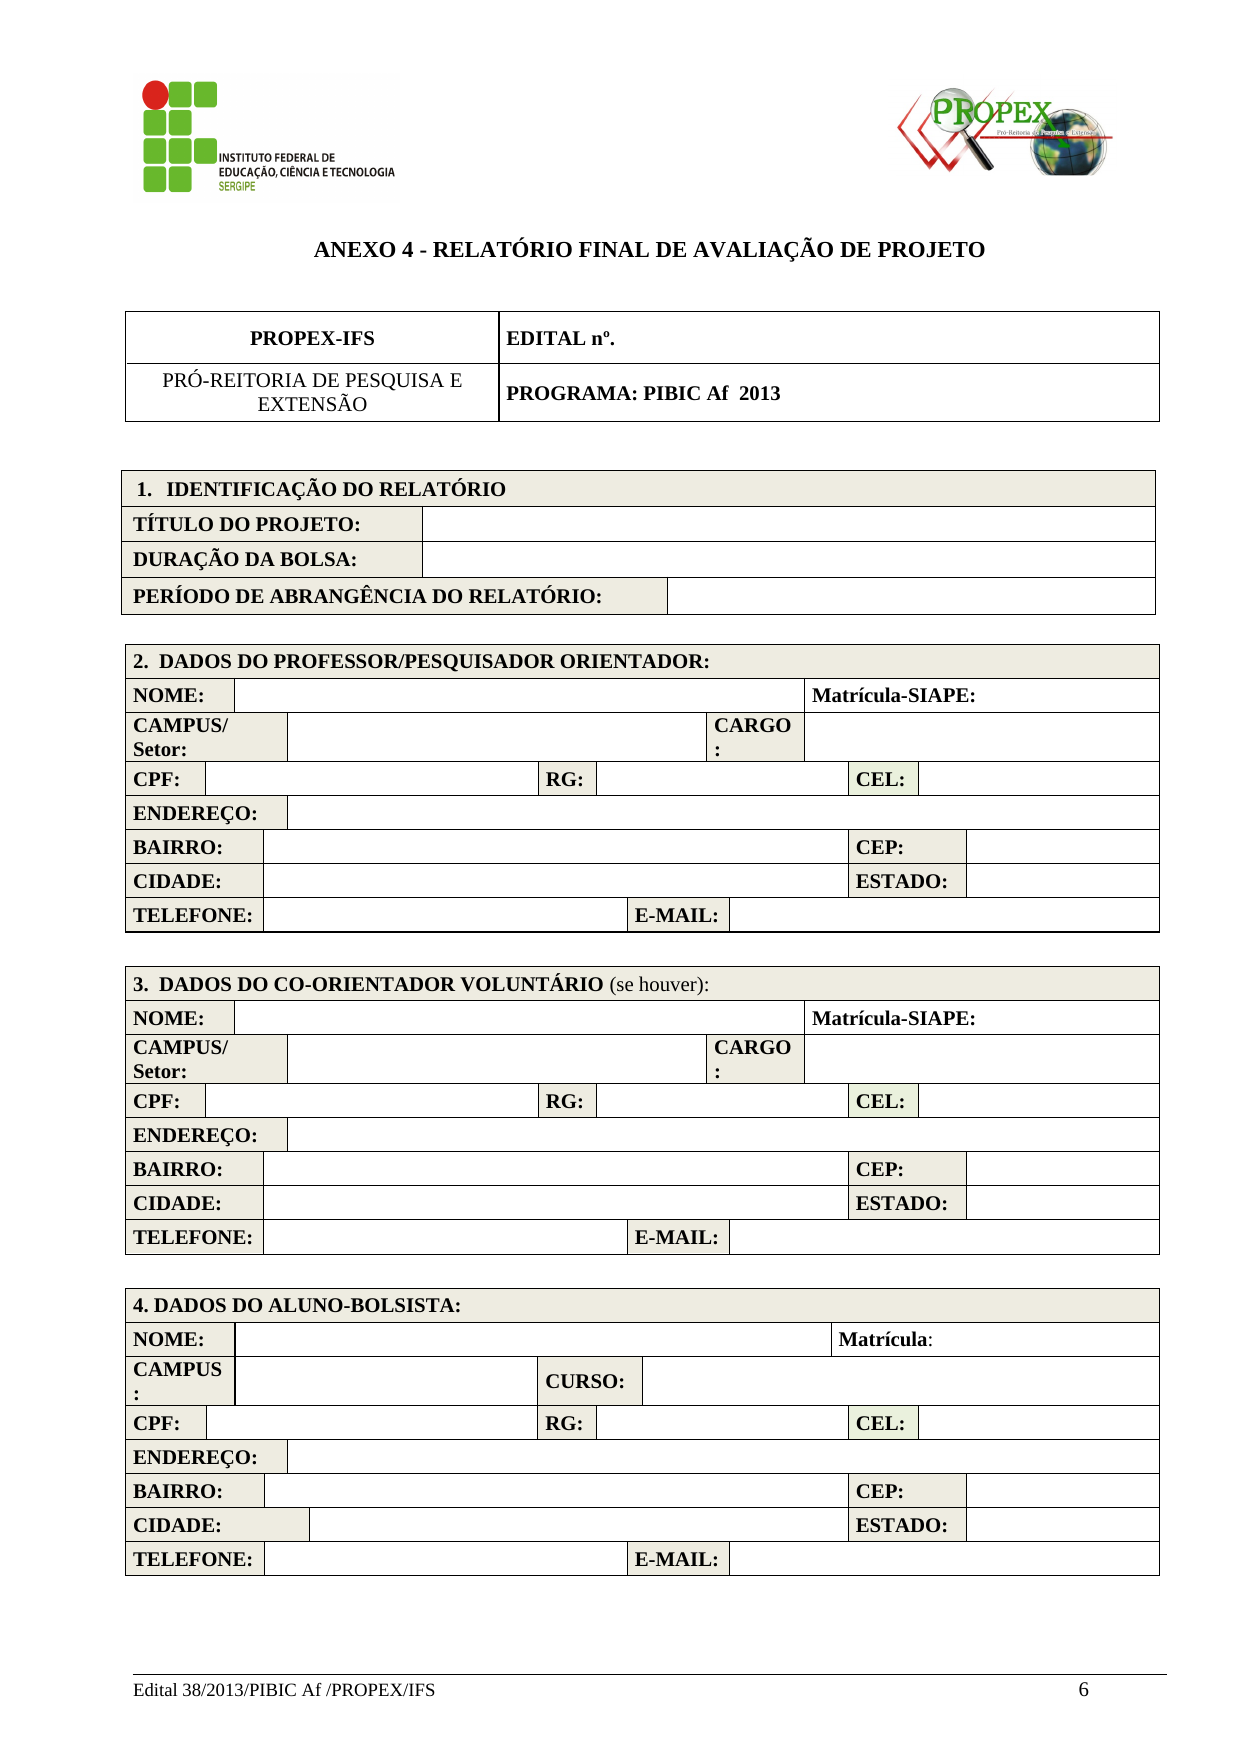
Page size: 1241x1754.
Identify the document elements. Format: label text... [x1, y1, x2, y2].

table_cell [288, 1440, 1159, 1473]
table_cell CARGO: [707, 713, 804, 761]
table_header IDENTIFICAÇÃO DO RELATÓRIO [122, 471, 1155, 506]
table_cell ENDEREÇO: [126, 796, 287, 829]
table_header EDITAL nº. [500, 312, 1159, 363]
table_cell TELEFONE: [126, 1542, 264, 1575]
table_cell [236, 1323, 831, 1356]
table_cell CAMPUS/Setor: [126, 1035, 287, 1083]
table_cell NOME: [126, 679, 234, 712]
table_header PROPEX-IFS [126, 312, 498, 363]
table_cell [206, 762, 538, 795]
table_cell TÍTULO DO PROJETO: [122, 507, 422, 541]
table_cell CPF: [126, 1406, 206, 1439]
table_cell [235, 679, 804, 712]
table_cell [967, 1474, 1159, 1507]
table_cell [967, 1186, 1159, 1219]
table_cell [730, 898, 1159, 931]
table_cell [967, 830, 1159, 863]
table_cell [643, 1357, 1159, 1405]
table_cell ESTADO: [849, 864, 966, 897]
table_cell [967, 864, 1159, 897]
table_cell CURSO: [538, 1357, 642, 1405]
table_cell CPF: [126, 1084, 205, 1117]
table_cell [597, 1406, 848, 1439]
table_cell [288, 1118, 1159, 1151]
table_cell ENDEREÇO: [126, 1118, 287, 1151]
table_cell [805, 1035, 1159, 1083]
table_cell E-MAIL: [628, 1542, 729, 1575]
table_cell [264, 864, 848, 897]
table_cell [310, 1508, 848, 1541]
table_cell [265, 1542, 627, 1575]
table_cell PERÍODO DE ABRANGÊNCIA DO RELATÓRIO: [122, 578, 667, 614]
picture [132, 73, 401, 203]
table_cell BAIRRO: [126, 1474, 264, 1507]
table_cell [730, 1220, 1159, 1253]
table_cell Matrícula-SIAPE: [805, 679, 1159, 712]
table_cell ENDEREÇO: [126, 1440, 287, 1473]
table_cell ESTADO: [849, 1508, 966, 1541]
table_cell ESTADO: [849, 1186, 966, 1219]
table_cell [967, 1152, 1159, 1185]
table_cell [288, 713, 706, 761]
table_cell [264, 1152, 848, 1185]
table_cell CAMPUS/Setor: [126, 713, 287, 761]
table_cell CEP: [849, 1152, 966, 1185]
table_cell [206, 1084, 538, 1117]
table_cell CAMPUS: [126, 1357, 234, 1405]
table_cell [288, 1035, 706, 1083]
table_cell TELEFONE: [126, 898, 263, 931]
picture [887, 74, 1117, 176]
table_cell [235, 1001, 804, 1034]
table_cell CEP: [849, 830, 966, 863]
table_cell [207, 1406, 537, 1439]
table_cell E-MAIL: [628, 1220, 729, 1253]
table_cell CIDADE: [126, 864, 263, 897]
table_cell CEL: [849, 1406, 918, 1439]
table_cell CEL: [849, 762, 918, 795]
table_cell [264, 1220, 627, 1253]
table_cell PRÓ-REITORIA DE PESQUISA E EXTENSÃO [126, 364, 498, 421]
table_cell [967, 1508, 1159, 1541]
table_cell [265, 1474, 848, 1507]
table_cell [264, 1186, 848, 1219]
table_header 4. DADOS DO ALUNO-BOLSISTA: [126, 1289, 1159, 1322]
table_cell [805, 713, 1159, 761]
table_cell [264, 830, 848, 863]
table_cell E-MAIL: [628, 898, 729, 931]
table_cell [264, 898, 627, 931]
table_cell [919, 1406, 1159, 1439]
table_cell NOME: [126, 1001, 234, 1034]
table_header 2. DADOS DO PROFESSOR/PESQUISADOR ORIENTADOR: [126, 645, 1159, 678]
table_cell [668, 578, 1155, 614]
table_header 3. DADOS DO CO-ORIENTADOR VOLUNTÁRIO (se houver): [126, 967, 1159, 1000]
table_cell Matrícula-SIAPE: [805, 1001, 1159, 1034]
table_cell [730, 1542, 1159, 1575]
table_cell RG: [539, 1084, 596, 1117]
table_cell BAIRRO: [126, 830, 263, 863]
table_cell [597, 1084, 848, 1117]
table_cell PROGRAMA: PIBIC Af 2013 [500, 364, 1159, 421]
table_cell [236, 1357, 537, 1405]
table_cell CEP: [849, 1474, 966, 1507]
table_cell [423, 542, 1155, 577]
table_cell NOME: [126, 1323, 234, 1356]
table_cell CARGO: [707, 1035, 804, 1083]
table_cell [597, 762, 848, 795]
table_cell [919, 1084, 1159, 1117]
table_cell CEL: [849, 1084, 918, 1117]
table_cell [288, 796, 1159, 829]
table_cell CIDADE: [126, 1186, 263, 1219]
table_cell [919, 762, 1159, 795]
table_cell TELEFONE: [126, 1220, 263, 1253]
table_cell [423, 507, 1155, 541]
text ANEXO 4 - RELATÓRIO FINAL DE AVALIAÇÃO DE PROJETO [133, 236, 1167, 263]
table_cell RG: [538, 1406, 596, 1439]
table_cell DURAÇÃO DA BOLSA: [122, 542, 422, 577]
table_cell Matrícula: [832, 1323, 1159, 1356]
table_cell CIDADE: [126, 1508, 309, 1541]
table_cell RG: [539, 762, 596, 795]
table_cell CPF: [126, 762, 205, 795]
table_cell BAIRRO: [126, 1152, 263, 1185]
